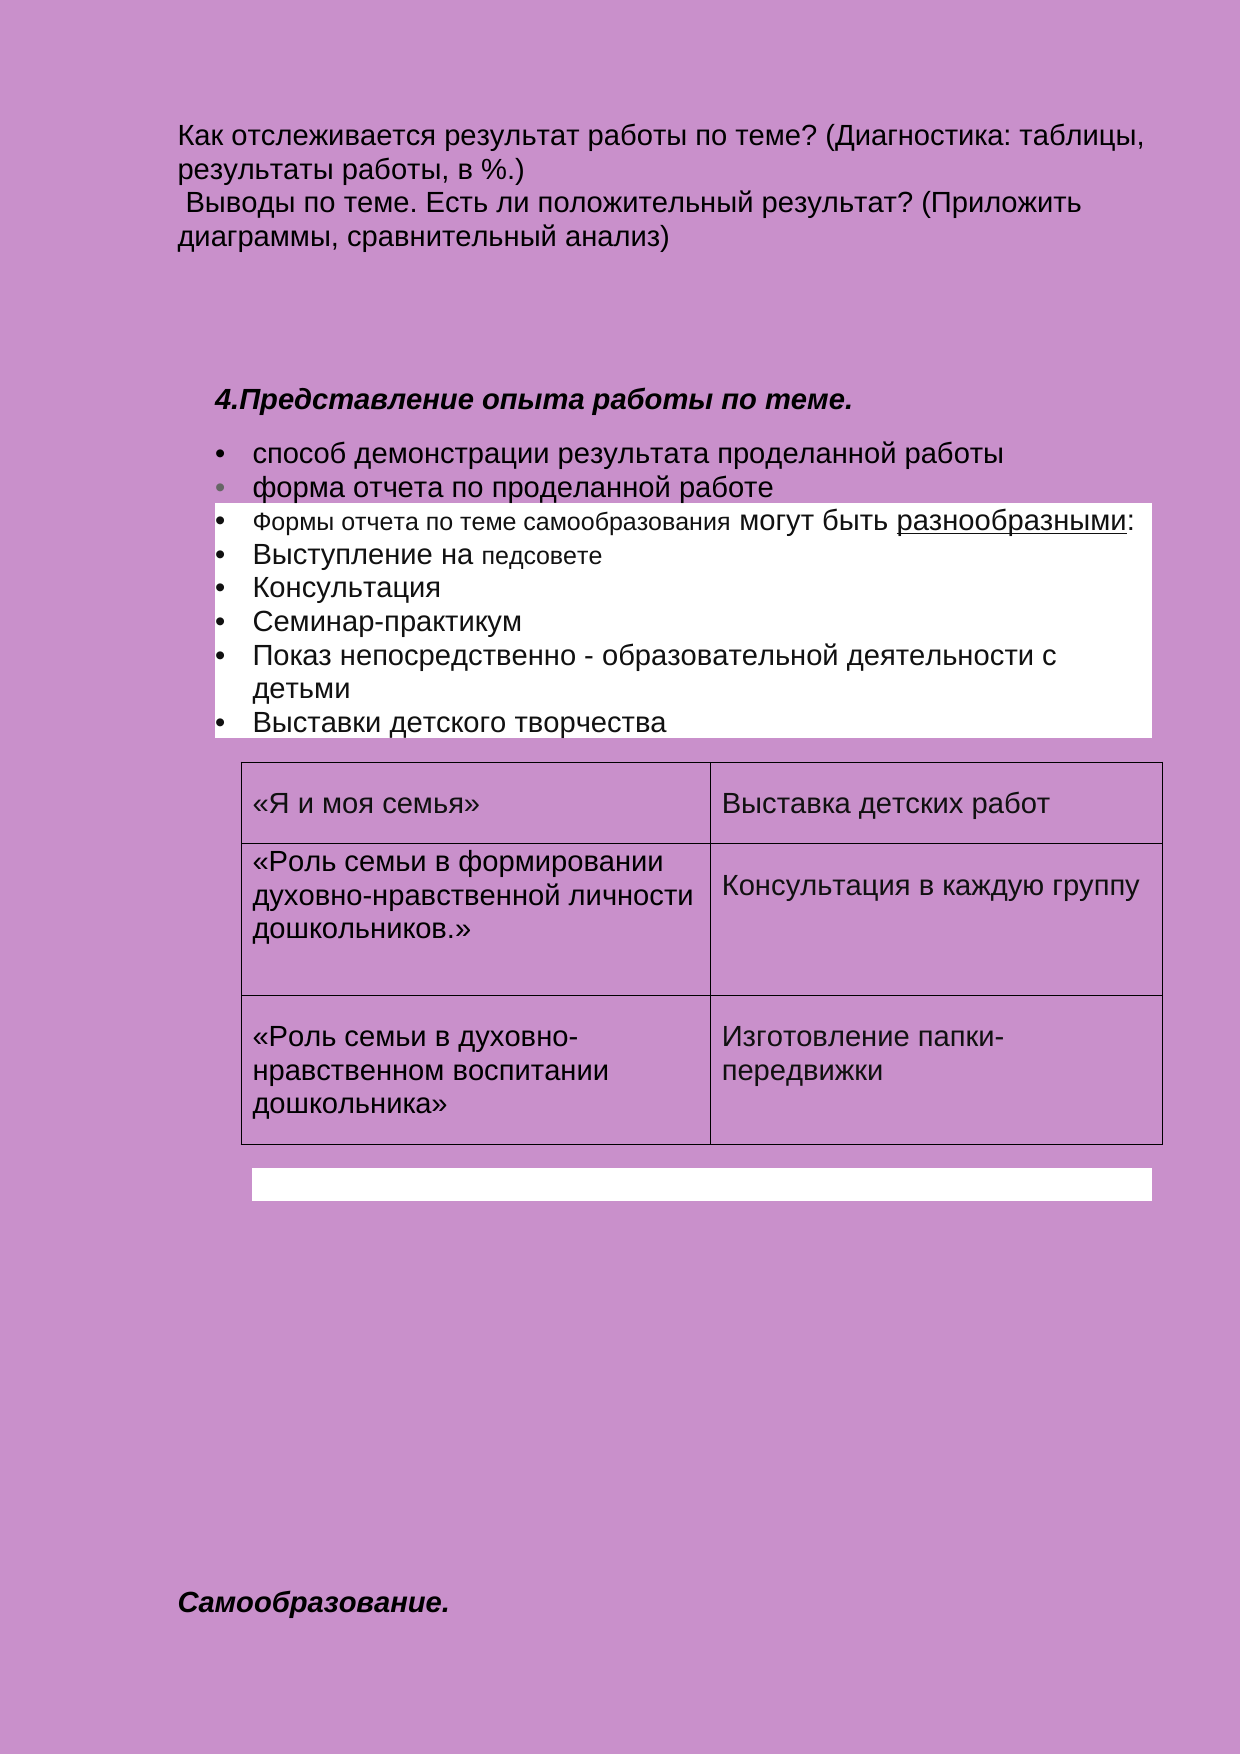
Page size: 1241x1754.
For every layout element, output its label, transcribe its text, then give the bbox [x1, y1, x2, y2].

text Как отслеживается результат работы по теме? (Диагностика: таблицы, результаты работы, в %.) Выводы по теме. Есть ли положительный результат? (Приложить диаграммы, сравнительный анализ) [177, 118, 1152, 252]
table_header Выставка детских работ [711, 763, 1162, 843]
text Самообразование. [177, 1585, 1152, 1618]
list Показ непосредственно - образовательной деятельности с детьми [215, 637, 1152, 704]
table_cell Изготовление папки-передвижки [711, 996, 1162, 1143]
list Выступление на педсовете [215, 537, 1152, 570]
list Консультация [215, 570, 1152, 604]
list Формы отчета по теме самообразования могут быть разнообразными: [215, 503, 1152, 537]
table_cell «Роль семьи в формировании духовно-нравственной личности дошкольников.» [242, 844, 710, 995]
list форма отчета по проделанной работе [215, 470, 1152, 503]
table_header «Я и моя семья» [242, 763, 710, 843]
list Семинар-практикум [215, 604, 1152, 637]
table_cell Консультация в каждую группу [711, 844, 1162, 995]
list Выставки детского творчества [215, 704, 1152, 738]
table_cell «Роль семьи в духовно-нравственном воспитании дошкольника» [242, 996, 710, 1143]
text 4.Представление опыта работы по теме. [215, 382, 1152, 415]
list способ демонстрации результата проделанной работы [215, 436, 1152, 470]
